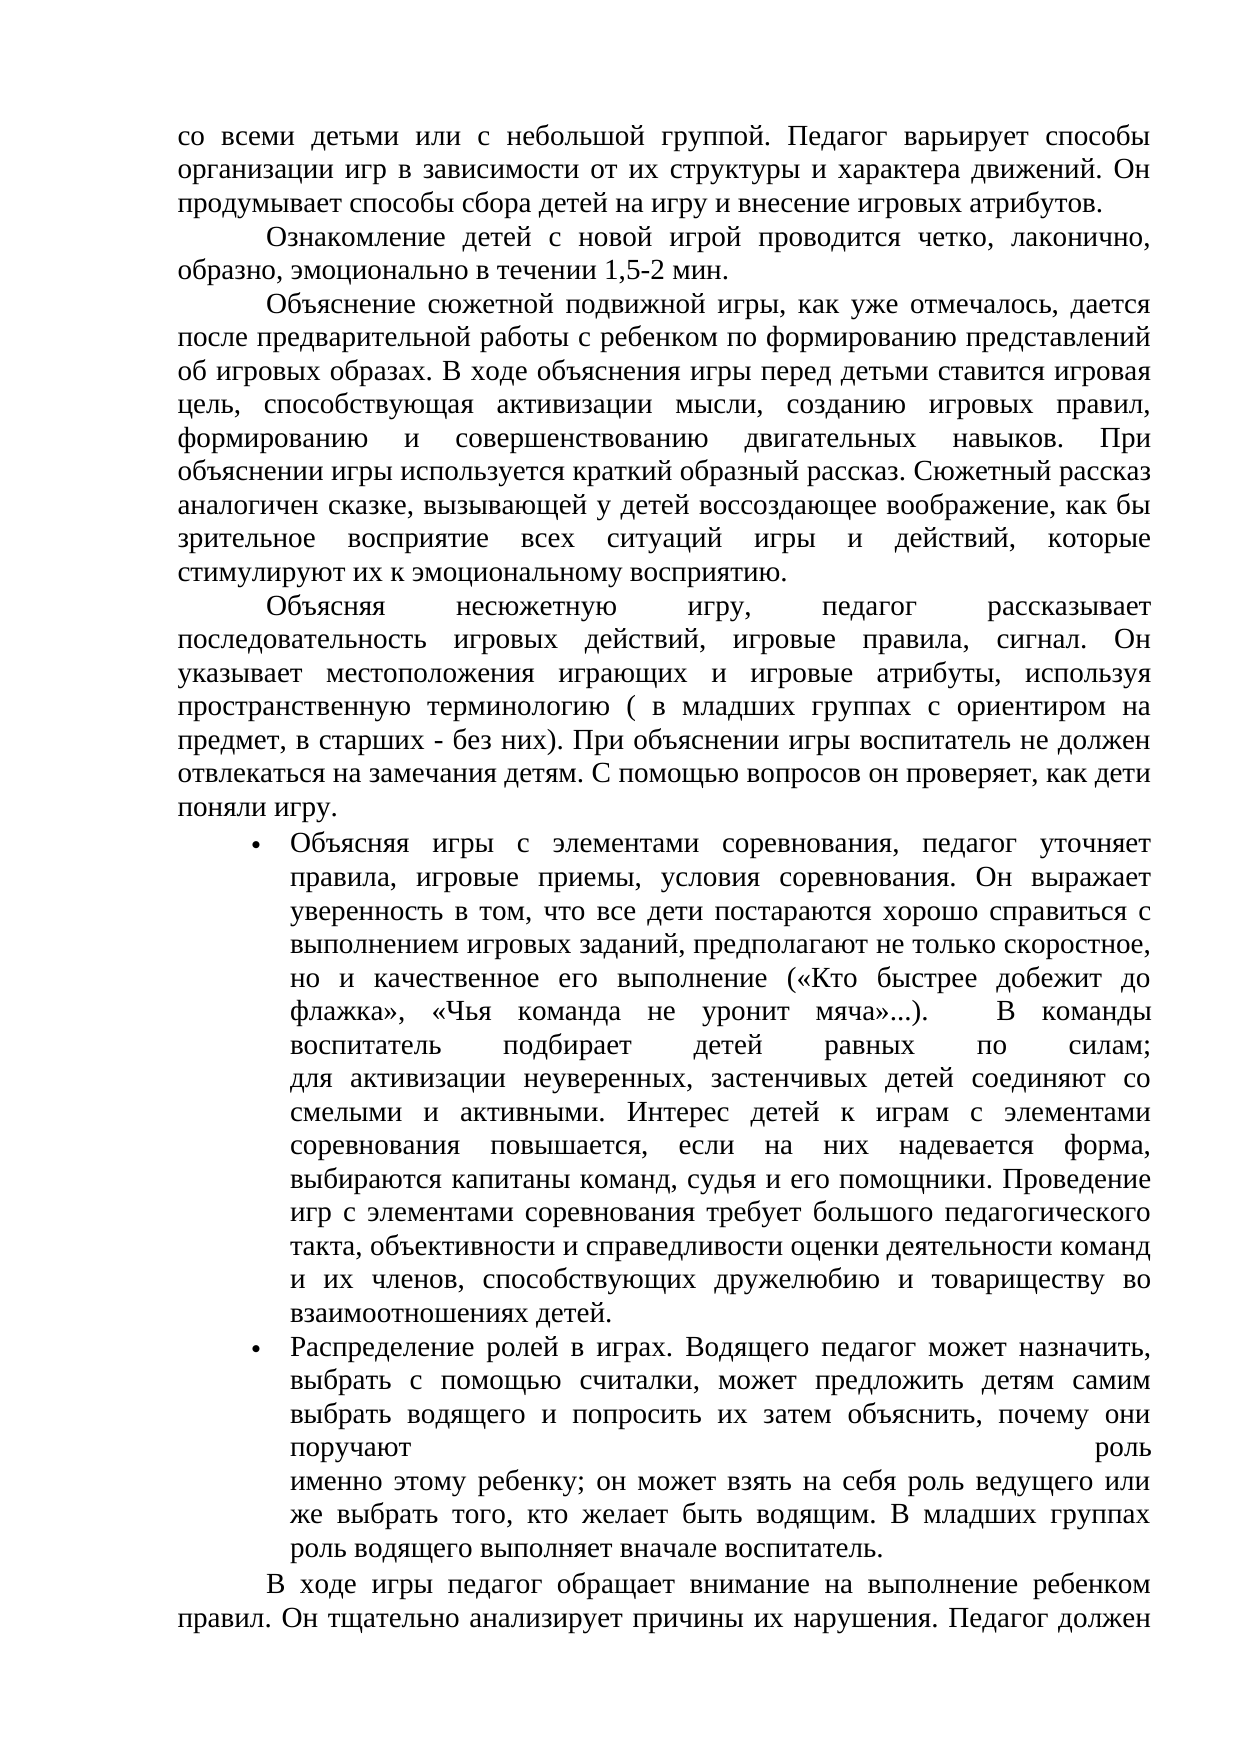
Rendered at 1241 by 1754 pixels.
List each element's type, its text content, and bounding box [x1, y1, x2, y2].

list Распределение ролей в играх. Водящего педагог может назначить, выбрать с помощью считалки, может предложить детям самим выбрать водящего и попросить их затем объяснить, почему они поручают роль именно этому ребенку; он может взять на себя роль ведущего или же выбрать того, кто желает быть водящим. В младших группах роль водящего выполняет вначале воспитатель. [252, 1329, 1152, 1563]
text Объясняя несюжетную игру, педагог рассказывает последовательность игровых действий, игровые правила, сигнал. Он указывает местоположения играющих и игровые атрибуты, используя пространственную терминологию ( в младших группах с ориентиром на предмет, в старших - без них). При объяснении игры воспитатель не должен отвлекаться на замечания детям. С помощью вопросов он проверяет, как дети поняли игру. [177, 588, 1152, 822]
text Ознакомление детей с новой игрой проводится четко, лаконично, образно, эмоционально в течении 1,5-2 мин. [177, 219, 1152, 286]
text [177, 1567, 1152, 1634]
text Объяснение сюжетной подвижной игры, как уже отмечалось, дается после предварительной работы с ребенком по формированию представлений об игровых образах. В ходе объяснения игры перед детьми ставится игровая цель, способствующая активизации мысли, созданию игровых правил, формированию и совершенствованию двигательных навыков. При объяснении игры используется краткий образный рассказ. Сюжетный рассказ аналогичен сказке, вызывающей у детей воссоздающее воображение, как бы зрительное восприятие всех ситуаций игры и действий, которые стимулируют их к эмоциональному восприятию. [177, 286, 1152, 588]
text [177, 118, 1152, 219]
list Объясняя игры с элементами соревнования, педагог уточняет правила, игровые приемы, условия соревнования. Он выражает уверенность в том, что все дети постараются хорошо справиться с выполнением игровых заданий, предполагают не только скоростное, но и качественное его выполнение («Кто быстрее добежит до флажка», «Чья команда не уронит мяча»...). В команды воспитатель подбирает детей равных по силам; для активизации неуверенных, застенчивых детей соединяют со смелыми и активными. Интерес детей к играм с элементами соревнования повышается, если на них надевается форма, выбираются капитаны команд, судья и его помощники. Проведение игр с элементами соревнования требует большого педагогического такта, объективности и справедливости оценки деятельности команд и их членов, способствующих дружелюбию и товариществу во взаимоотношениях детей. [252, 826, 1152, 1329]
